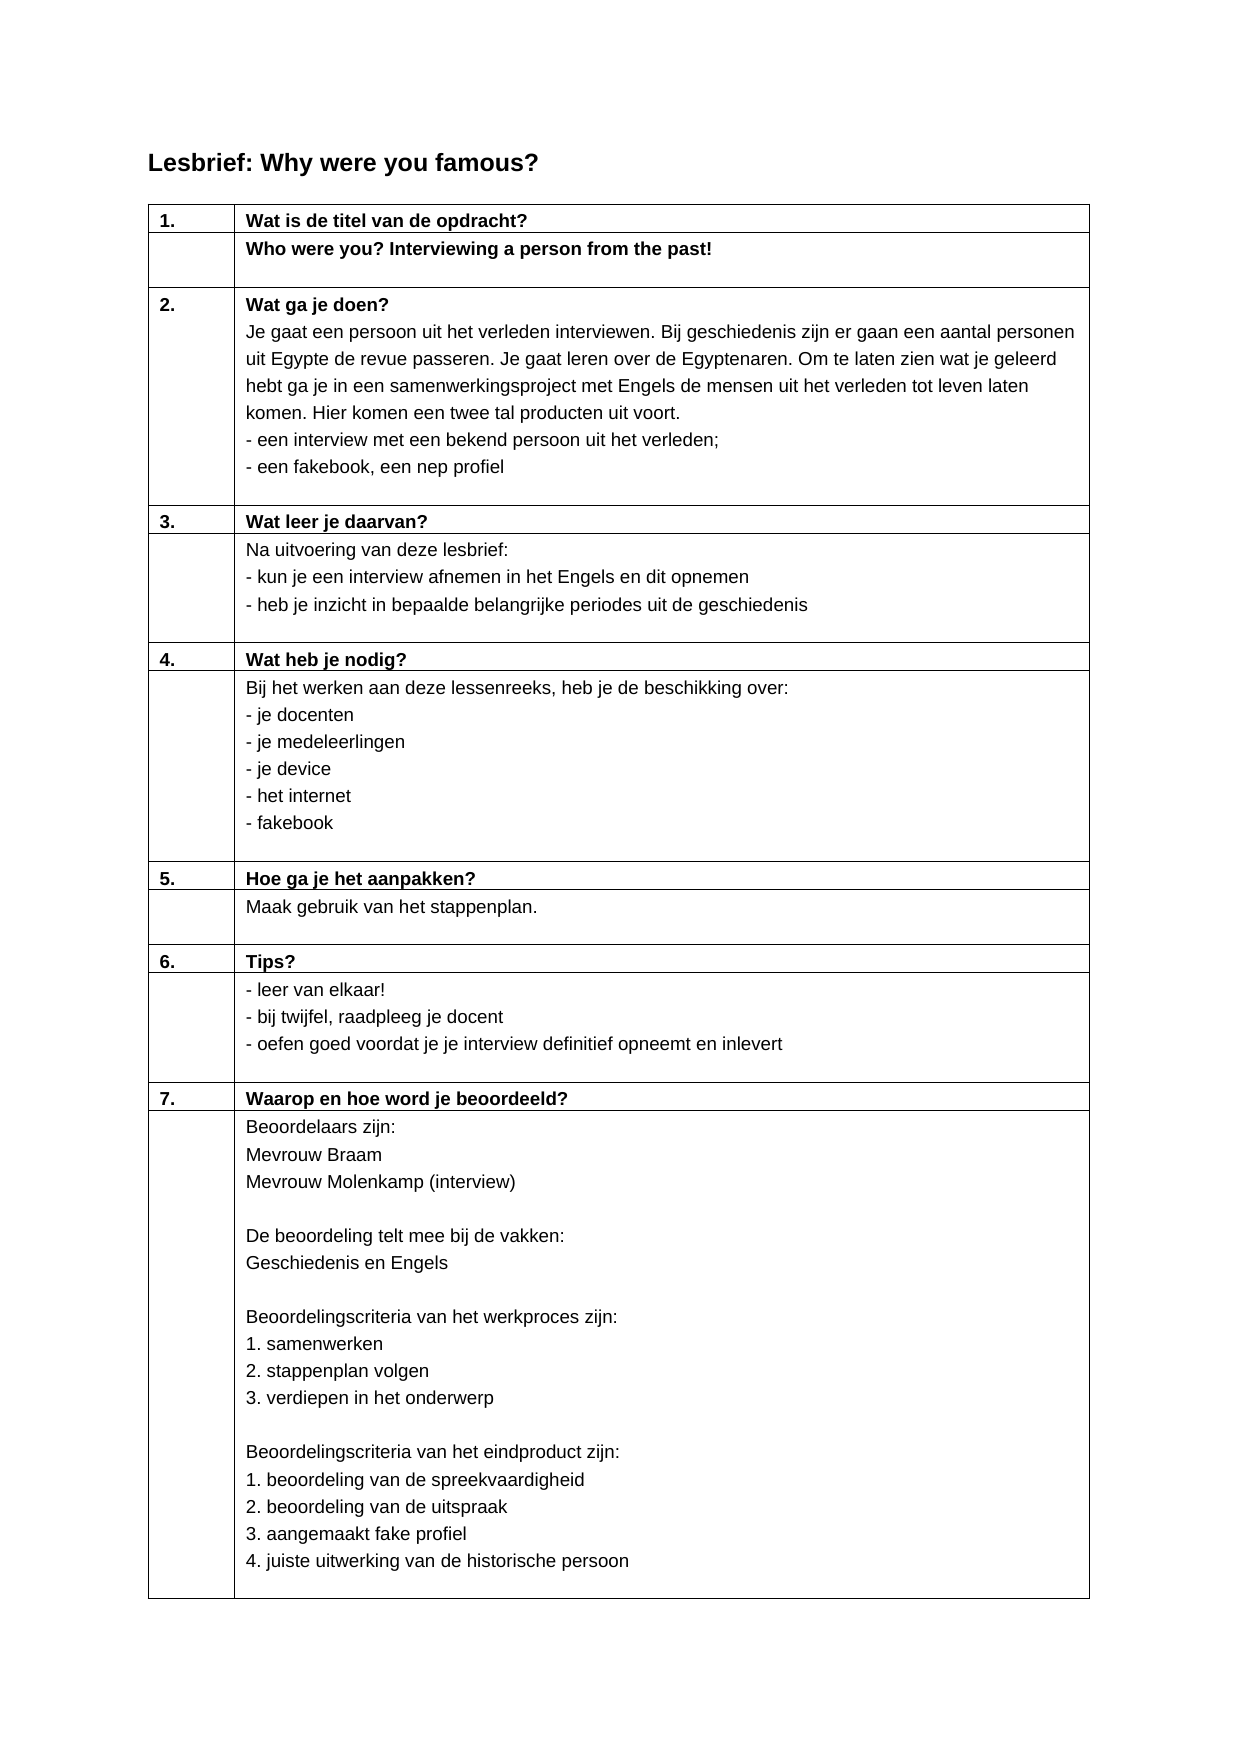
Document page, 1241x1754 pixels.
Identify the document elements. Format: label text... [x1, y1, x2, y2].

table_cell [149, 890, 234, 944]
table_cell Wat heb je nodig? [235, 643, 1089, 670]
table_cell Hoe ga je het aanpakken? [235, 862, 1089, 889]
table_cell Bij het werken aan deze lessenreeks, heb je de beschikking over: - je docenten - je medeleerlingen - je device - het internet - fakebook [235, 671, 1089, 861]
table_cell Wat leer je daarvan? [235, 506, 1089, 533]
table_cell [149, 671, 234, 861]
table_cell Tips? [235, 945, 1089, 972]
table_cell 3. [149, 506, 234, 533]
table_cell Waarop en hoe word je beoordeeld? [235, 1083, 1089, 1110]
table_cell - leer van elkaar! - bij twijfel, raadpleeg je docent - oefen goed voordat je je interview definitief opneemt en inlevert [235, 973, 1089, 1082]
table_cell Wat ga je doen? Je gaat een persoon uit het verleden interviewen. Bij geschiedenis zijn er gaan een aantal personen uit Egypte de revue passeren. Je gaat leren over de Egyptenaren. Om te laten zien wat je geleerd hebt ga je in een samenwerkingsproject met Engels de mensen uit het verleden tot leven laten komen. Hier komen een twee tal producten uit voort. - een interview met een bekend persoon uit het verleden; - een fakebook, een nep profiel [235, 288, 1089, 504]
table_cell 4. [149, 643, 234, 670]
text Lesbrief: Why were you famous? [148, 148, 1093, 176]
table_header Wat is de titel van de opdracht? [235, 205, 1089, 232]
table_cell Who were you? Interviewing a person from the past! [235, 233, 1089, 287]
table_cell [149, 534, 234, 642]
table_cell Beoordelaars zijn: Mevrouw Braam Mevrouw Molenkamp (interview) De beoordeling telt mee bij de vakken: Geschiedenis en Engels Beoordelingscriteria van het werkproces zijn: 1. samenwerken 2. stappenplan volgen 3. verdiepen in het onderwerp Beoordelingscriteria van het eindproduct zijn: 1. beoordeling van de spreekvaardigheid 2. beoordeling van de uitspraak 3. aangemaakt fake profiel 4. juiste uitwerking van de historische persoon [235, 1111, 1089, 1598]
table_cell Maak gebruik van het stappenplan. [235, 890, 1089, 944]
table_cell [149, 1111, 234, 1598]
table_cell 2. [149, 288, 234, 504]
table_cell [149, 973, 234, 1082]
table_header 1. [149, 205, 234, 232]
table_cell 5. [149, 862, 234, 889]
table_cell 7. [149, 1083, 234, 1110]
table_cell [149, 233, 234, 287]
table_cell Na uitvoering van deze lesbrief: - kun je een interview afnemen in het Engels en dit opnemen - heb je inzicht in bepaalde belangrijke periodes uit de geschiedenis [235, 534, 1089, 642]
table_cell 6. [149, 945, 234, 972]
